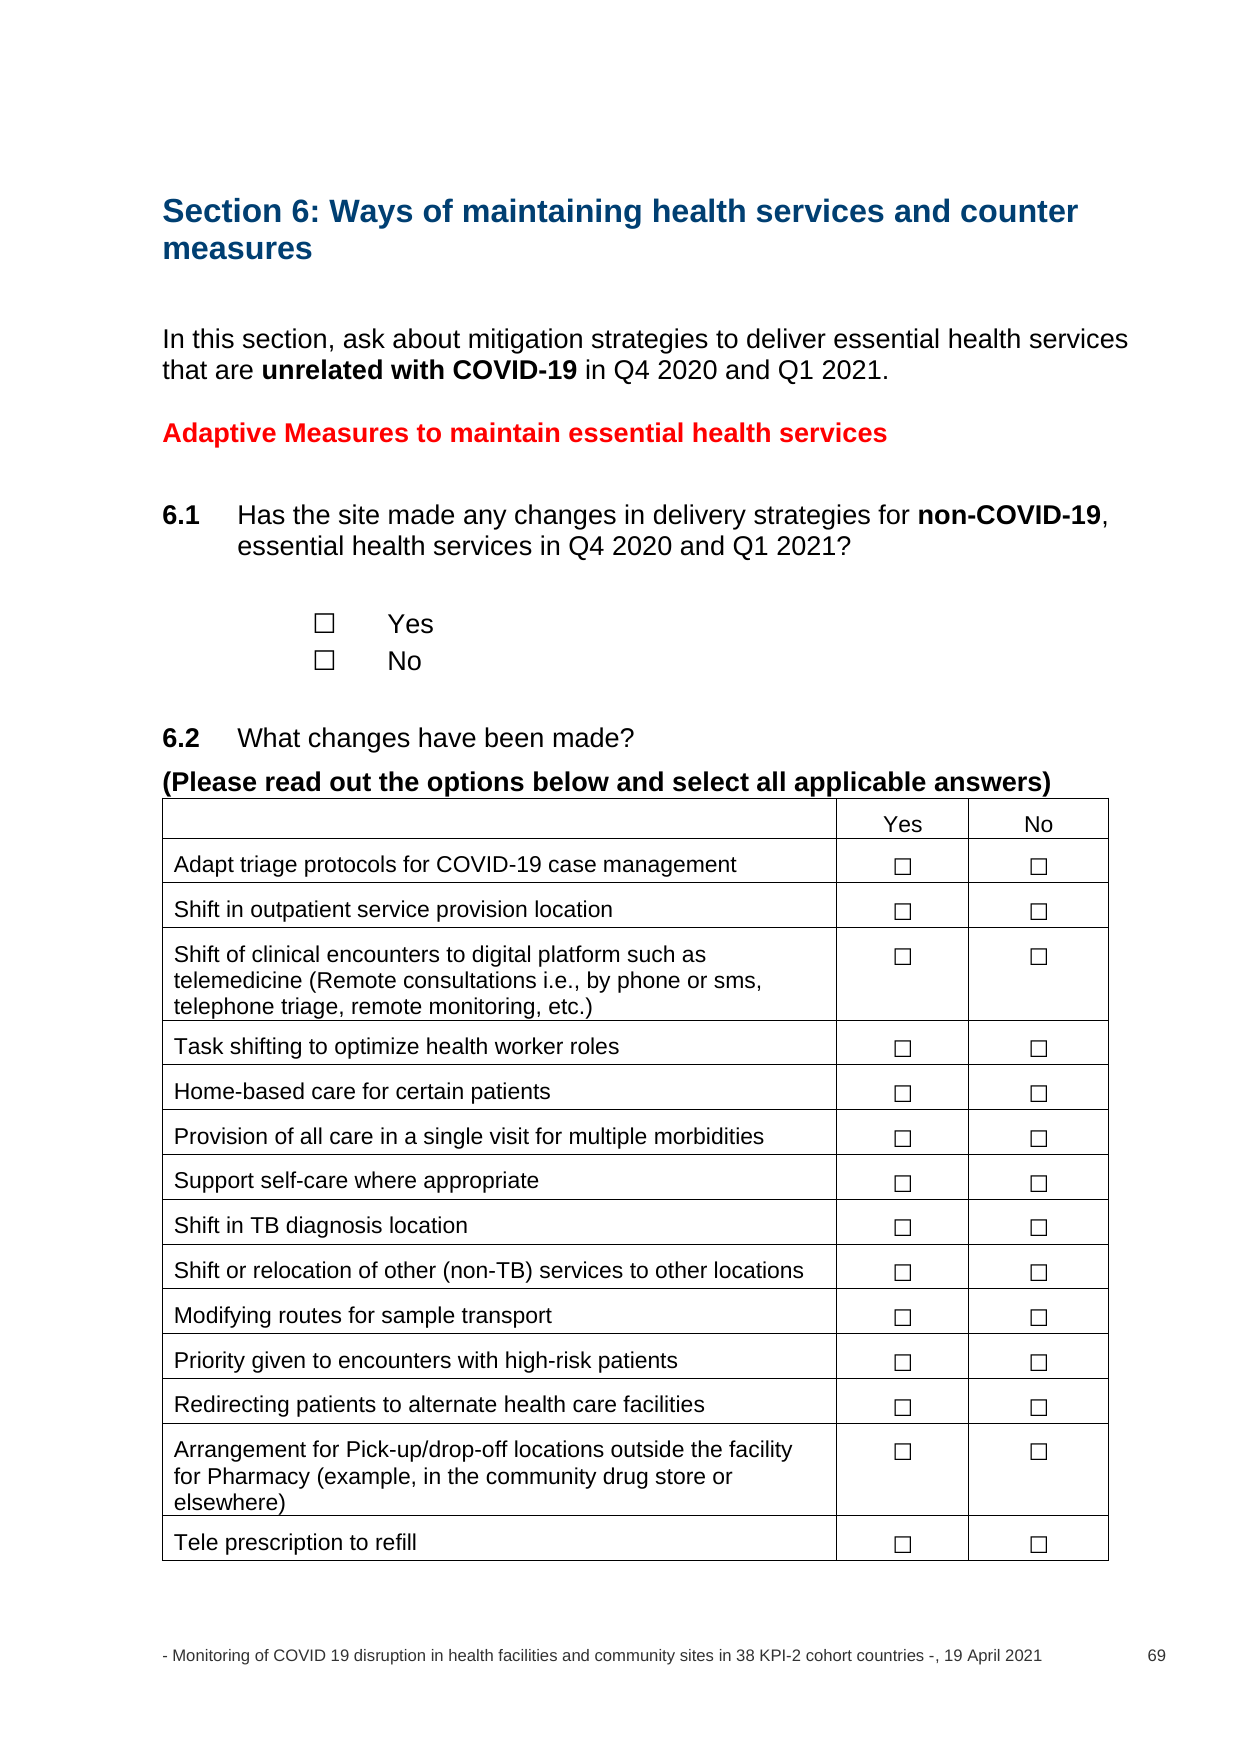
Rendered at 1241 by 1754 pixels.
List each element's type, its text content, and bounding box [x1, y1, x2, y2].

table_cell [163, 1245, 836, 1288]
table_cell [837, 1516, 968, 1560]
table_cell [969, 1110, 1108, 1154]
list essential health services in Q4 2020 and Q1 2021? [199, 530, 1156, 561]
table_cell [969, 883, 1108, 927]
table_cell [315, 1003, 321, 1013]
text In this section, ask about mitigation strategies to deliver essential health services that are unrelated with COVID-19 in Q4 2020 and Q1 2021. [162, 323, 1156, 385]
text Section 6: Ways of maintaining health services and counter measures [162, 191, 1156, 267]
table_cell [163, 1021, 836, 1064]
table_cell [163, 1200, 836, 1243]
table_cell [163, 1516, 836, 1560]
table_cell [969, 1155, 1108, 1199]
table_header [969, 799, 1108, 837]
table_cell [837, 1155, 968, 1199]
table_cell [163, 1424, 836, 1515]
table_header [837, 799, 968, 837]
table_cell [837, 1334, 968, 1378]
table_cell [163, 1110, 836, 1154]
list What changes have been made? [162, 722, 1156, 754]
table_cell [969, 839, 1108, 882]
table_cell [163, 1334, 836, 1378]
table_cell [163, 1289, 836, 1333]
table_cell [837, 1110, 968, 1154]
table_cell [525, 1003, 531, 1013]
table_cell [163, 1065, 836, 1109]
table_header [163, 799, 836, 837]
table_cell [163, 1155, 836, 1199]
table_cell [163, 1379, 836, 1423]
text Yes [237, 605, 1156, 642]
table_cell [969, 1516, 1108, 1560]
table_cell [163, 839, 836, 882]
text Adaptive Measures to maintain essential health services [162, 417, 1156, 448]
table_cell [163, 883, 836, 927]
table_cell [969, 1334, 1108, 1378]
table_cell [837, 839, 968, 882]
list Has the site made any changes in delivery strategies for non-COVID-19, [162, 499, 1156, 530]
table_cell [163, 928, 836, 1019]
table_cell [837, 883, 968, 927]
text (Please read out the options below and select all applicable answers) [162, 766, 1156, 797]
text No [237, 642, 1156, 679]
